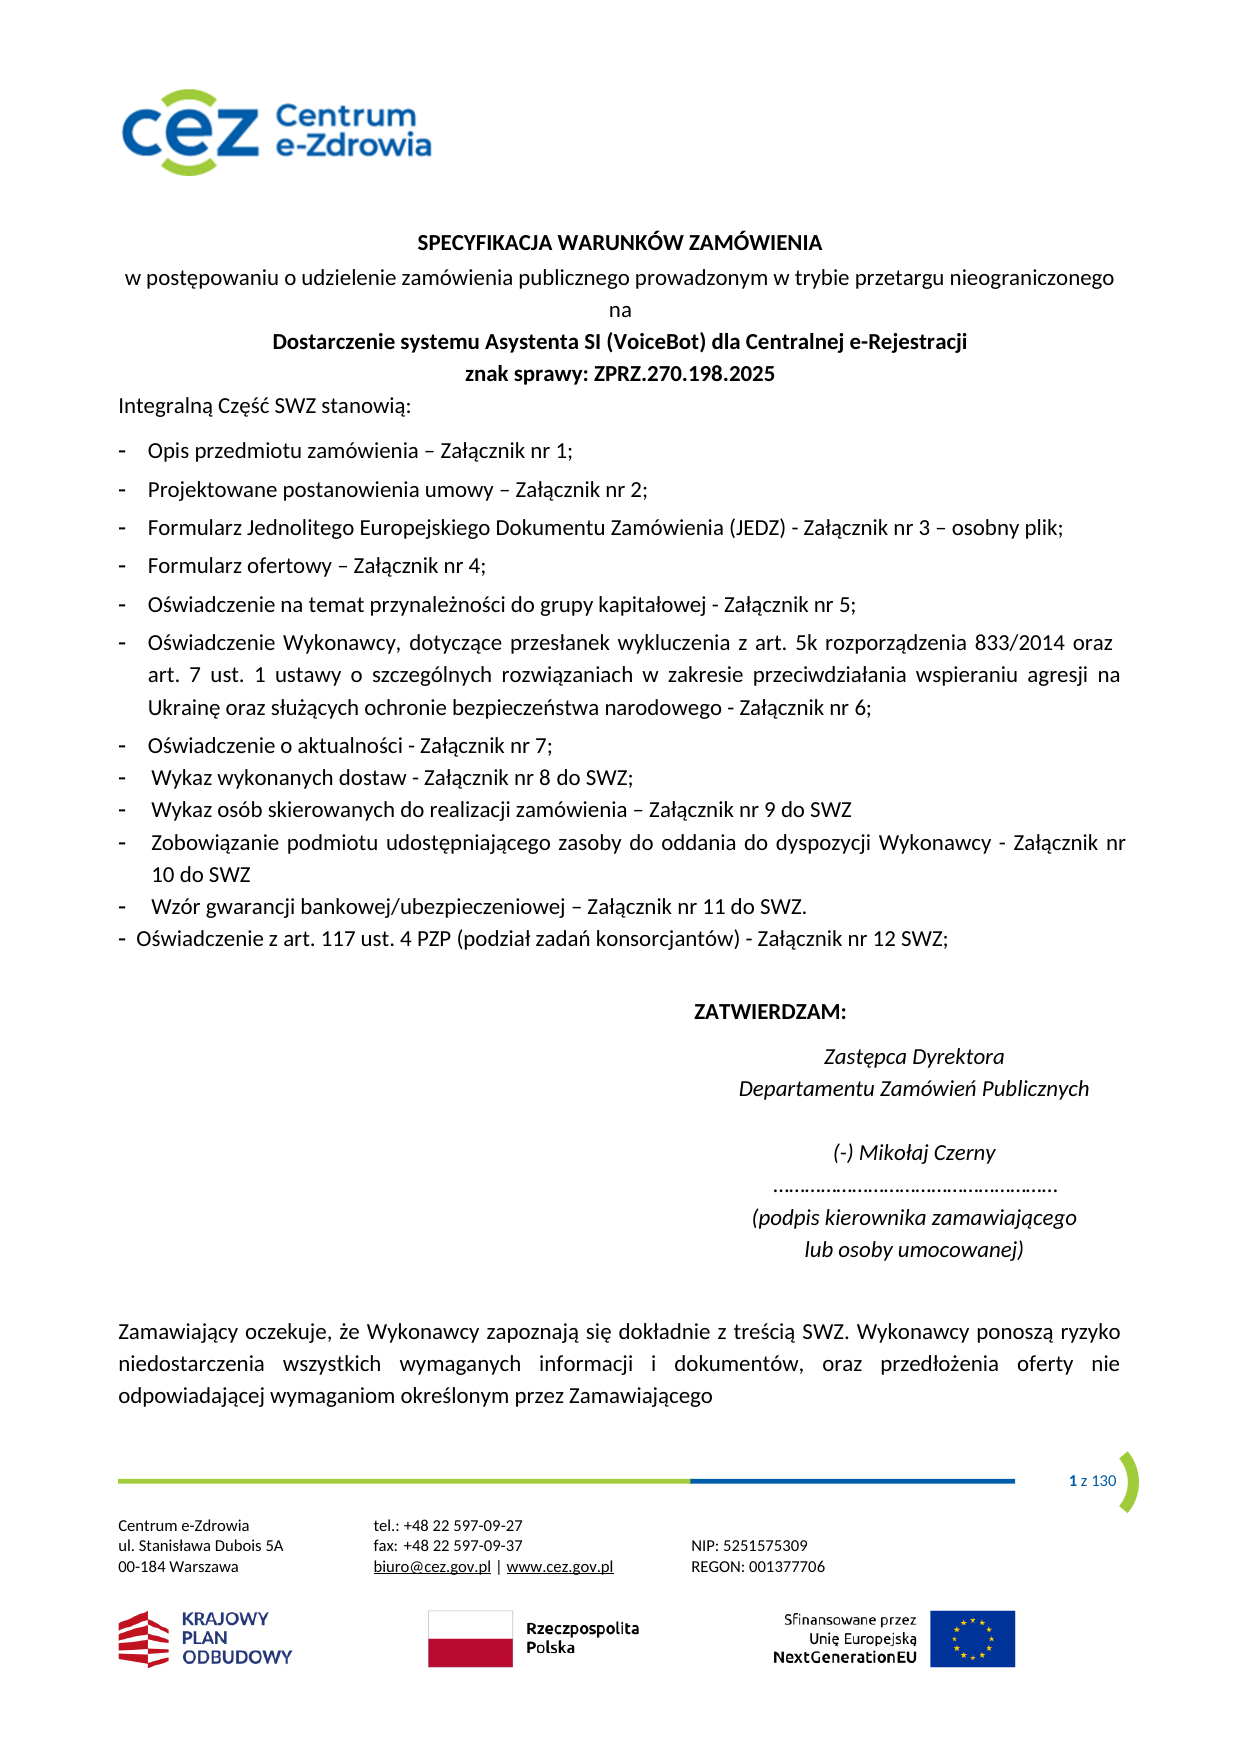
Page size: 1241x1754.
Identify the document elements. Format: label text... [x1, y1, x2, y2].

list Formularz Jednolitego Europejskiego Dokumentu Zamówienia (JEDZ) - Załącznik nr 3 – osobny plik; [118, 513, 1122, 541]
list Zobowiązanie podmiotu udostępniającego zasoby do oddania do dyspozycji Wykonawcy - Załącznik nr 10 do SWZ [118, 828, 1127, 888]
list Wykaz osób skierowanych do realizacji zamówienia – Załącznik nr 9 do SWZ [118, 796, 1127, 824]
list Wzór gwarancji bankowej/ubezpieczeniowej – Załącznik nr 11 do SWZ. [118, 892, 1127, 920]
picture [1117, 1449, 1141, 1515]
picture [405, 1591, 656, 1686]
text ……………………………………………… [709, 1171, 1122, 1198]
text (-) Mikołaj Czerny [709, 1138, 1122, 1166]
picture [118, 88, 435, 176]
text Zamawiający oczekuje, że Wykonawcy zapoznają się dokładnie z treścią SWZ. Wykonawcy ponoszą ryzyko niedostarczenia wszystkich wymaganych informacji i dokumentów, oraz przedłożenia oferty nie odpowiadającej wymaganiom określonym przez Zamawiającego [118, 1317, 1122, 1409]
list Oświadczenie z art. 117 ust. 4 PZP (podział zadań konsorcjantów) - Załącznik nr 12 SWZ; [118, 924, 1122, 952]
text Departamentu Zamówień Publicznych [709, 1074, 1122, 1102]
list Formularz ofertowy – Załącznik nr 4; [118, 552, 1122, 579]
text ZATWIERDZAM: [694, 997, 1022, 1025]
text w postępowaniu o udzielenie zamówienia publicznego prowadzonym w trybie przetargu nieograniczonego na [118, 263, 1122, 323]
text Dostarczenie systemu Asystenta SI (VoiceBot) dla Centralnej e-Rejestracji [118, 327, 1122, 355]
list Wykaz wykonanych dostaw - Załącznik nr 8 do SWZ; [118, 763, 1127, 791]
subtitle SPECYFIKACJA WARUNKÓW ZAMÓWIENIA [118, 228, 1122, 257]
list Oświadczenie na temat przynależności do grupy kapitałowej - Załącznik nr 5; [118, 590, 1122, 618]
list lub osoby umocowanej) [709, 1235, 1122, 1263]
list (podpis kierownika zamawiającego [709, 1203, 1122, 1231]
text Zastępca Dyrektora [709, 1042, 1122, 1070]
picture [753, 1591, 1034, 1686]
list Projektowane postanowienia umowy – Załącznik nr 2; [118, 475, 1185, 503]
picture [99, 1591, 308, 1687]
list Opis przedmiotu zamówienia – Załącznik nr 1; [118, 436, 1185, 464]
text Integralną Część SWZ stanowią: [118, 392, 1122, 419]
list Oświadczenie o aktualności - Załącznik nr 7; [118, 731, 1122, 759]
list Oświadczenie Wykonawcy, dotyczące przesłanek wykluczenia z art. 5k rozporządzenia 833/2014 oraz art. 7 ust. 1 ustawy o szczególnych rozwiązaniach w zakresie przeciwdziałania wspieraniu agresji na Ukrainę oraz służących ochronie bezpieczeństwa narodowego - Załącznik nr 6; [118, 628, 1122, 721]
text znak sprawy: ZPRZ.270.198.2025 [118, 359, 1122, 387]
